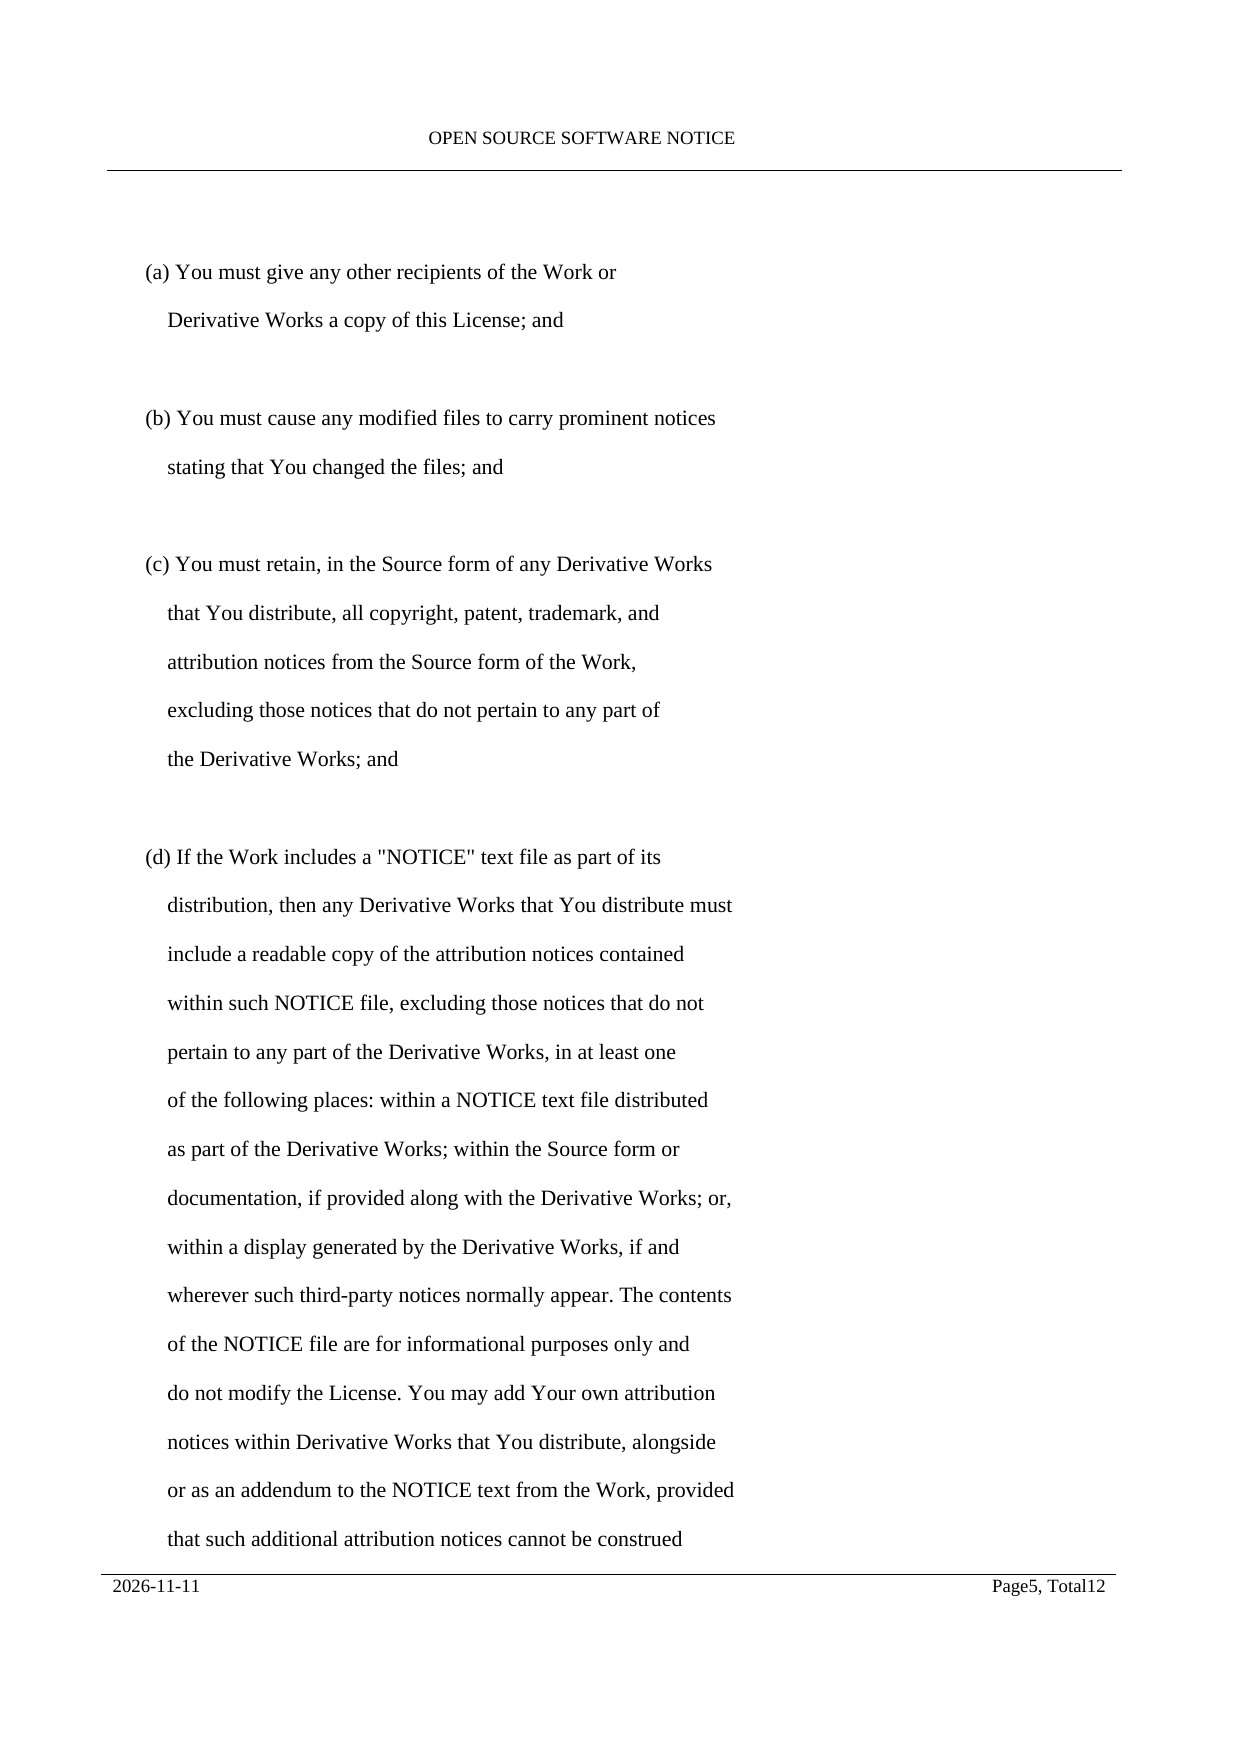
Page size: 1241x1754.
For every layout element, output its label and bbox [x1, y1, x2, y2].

text [112, 206, 1128, 1555]
